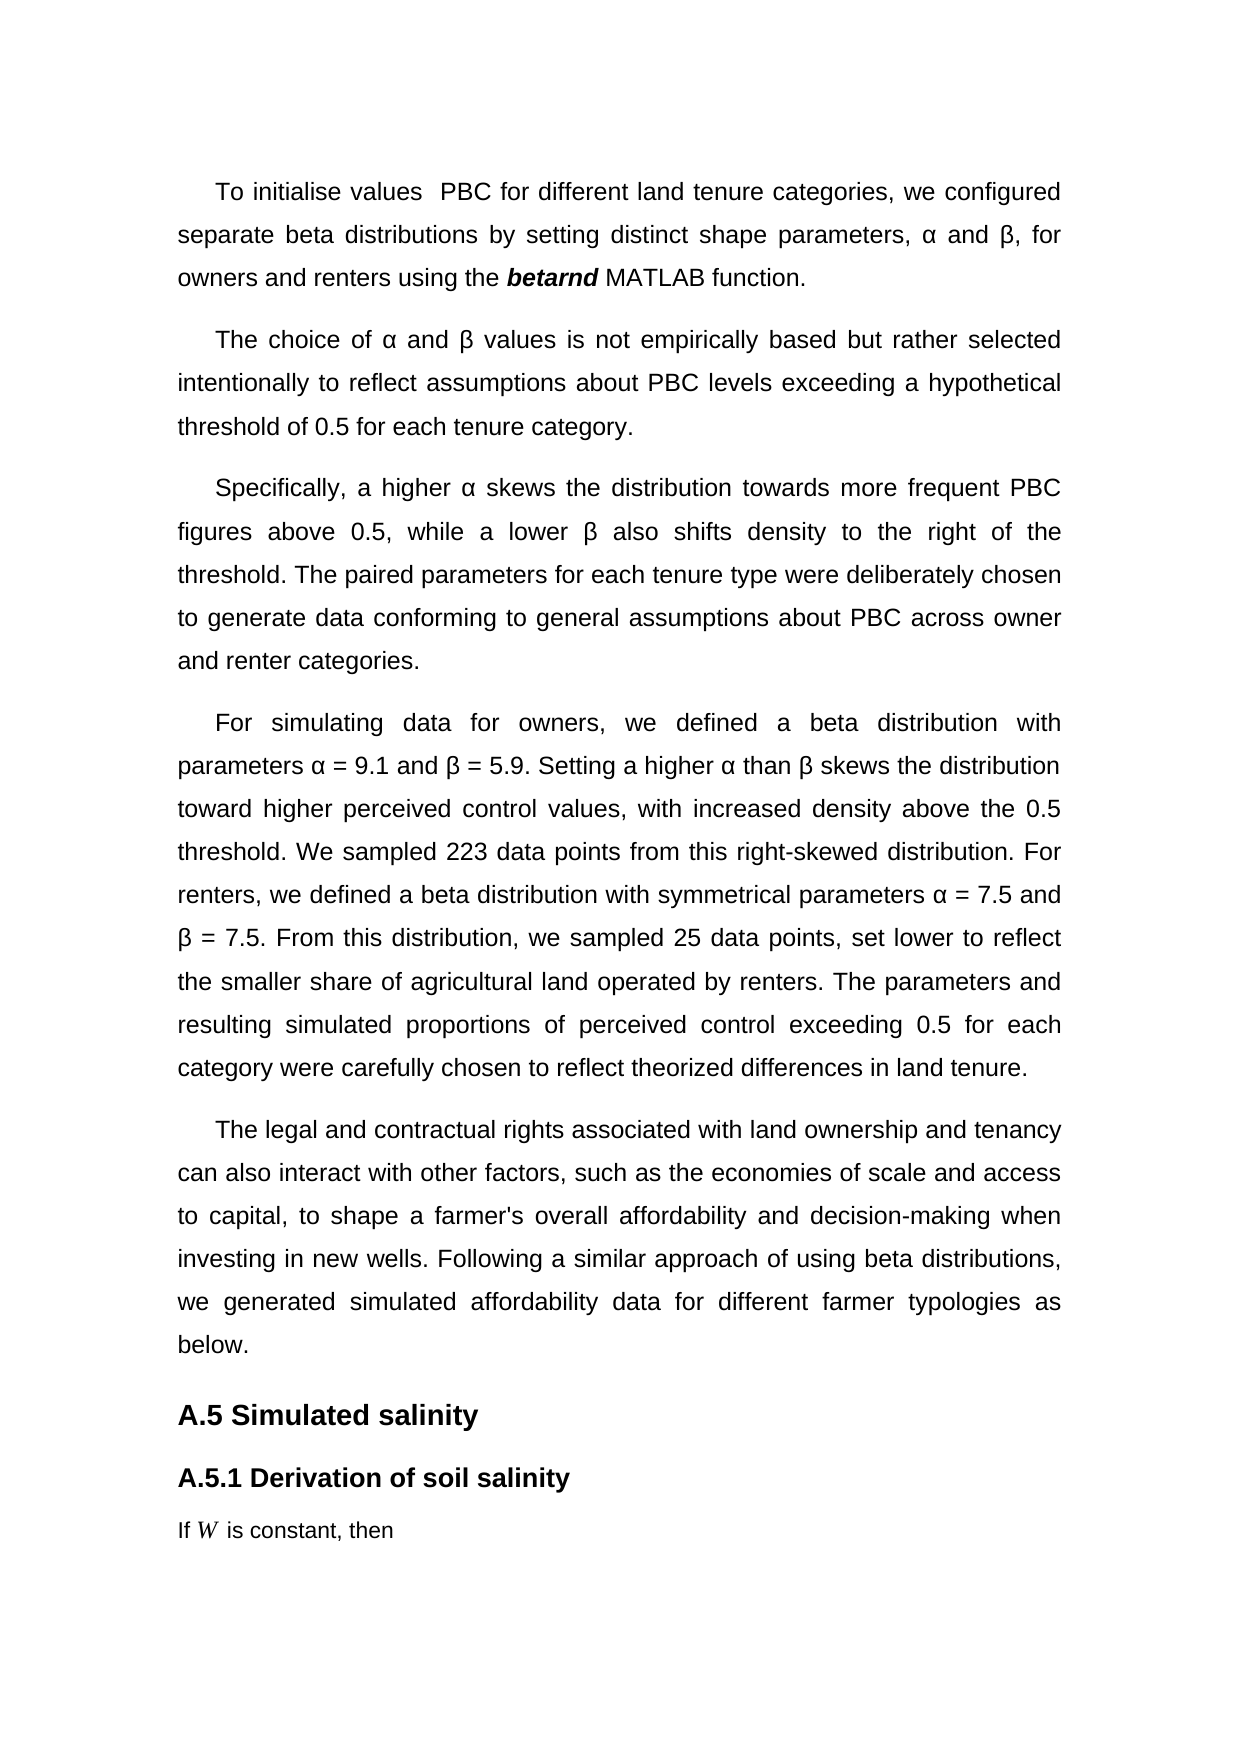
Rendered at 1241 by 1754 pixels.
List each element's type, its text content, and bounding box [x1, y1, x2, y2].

subtitle Simulated salinity [177, 1398, 1063, 1432]
text For simulating data for owners, we defined a beta distribution with parameters α = 9.1 and β = 5.9. Setting a higher α than β skews the distribution toward higher perceived control values, with increased density above the 0.5 threshold. We sampled 223 data points from this right-skewed distribution. For renters, we defined a beta distribution with symmetrical parameters α = 7.5 and β = 7.5. From this distribution, we sampled 25 data points, set lower to reflect the smaller share of agricultural land operated by renters. The parameters and resulting simulated proportions of perceived control exceeding 0.5 for each category were carefully chosen to reflect theorized differences in land tenure. [177, 708, 1063, 1082]
text The choice of α and β values is not empirically based but rather selected intentionally to reflect assumptions about PBC levels exceeding a hypothetical threshold of 0.5 for each tenure category. [177, 325, 1063, 440]
text Specifically, a higher α skews the distribution towards more frequent PBC figures above 0.5, while a lower β also shifts density to the right of the threshold. The paired parameters for each tenure type were deliberately chosen to generate data conforming to general assumptions about PBC across owner and renter categories. [177, 473, 1063, 675]
text To initialise values PBC for different land tenure categories, we configured separate beta distributions by setting distinct shape parameters, α and β, for owners and renters using the betarnd MATLAB function. [177, 177, 1063, 292]
subtitle Derivation of soil salinity [177, 1462, 1063, 1493]
text If is constant, then [177, 1517, 1063, 1544]
text The legal and contractual rights associated with land ownership and tenancy can also interact with other factors, such as the economies of scale and access to capital, to shape a farmer's overall affordability and decision-making when investing in new wells. Following a similar approach of using beta distributions, we generated simulated affordability data for different farmer typologies as below. [177, 1115, 1063, 1359]
